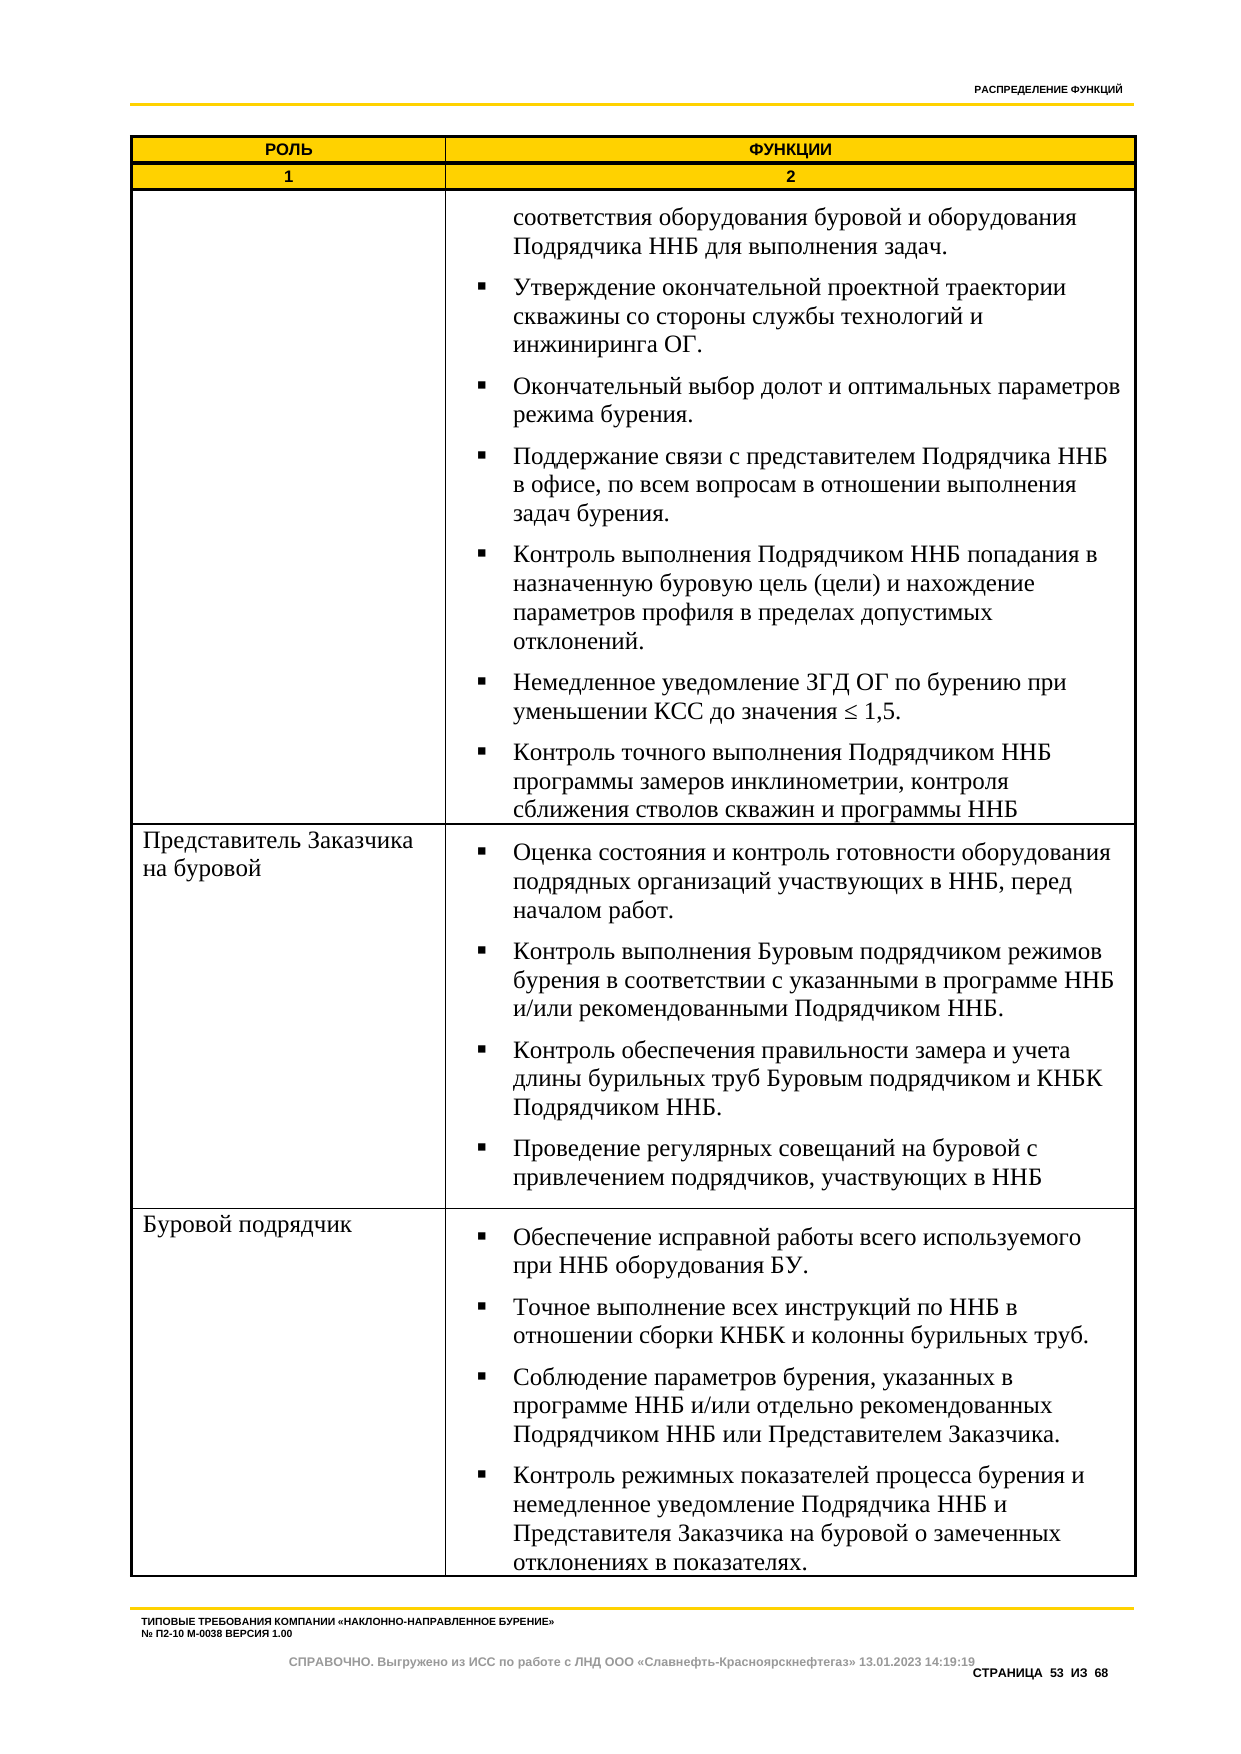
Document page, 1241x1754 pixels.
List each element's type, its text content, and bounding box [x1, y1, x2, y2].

table_header ФУНКЦИИ [446, 138, 1134, 161]
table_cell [133, 191, 445, 823]
table_cell 2 [446, 165, 1134, 188]
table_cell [446, 1209, 1134, 1575]
table_cell 1 [133, 165, 445, 188]
table_header РОЛЬ [133, 138, 445, 161]
table_cell Буровой подрядчик [133, 1209, 445, 1575]
table_cell Оценка состояния и контроль готовности оборудования подрядных организаций участвующих в ННБ, перед началом работ. Контроль выполнения Буровым подрядчиком режимов бурения в соответствии с указанными в программе ННБ и/или рекомендованными Подрядчиком ННБ. Контроль обеспечения правильности замера и учета длины бурильных труб Буровым подрядчиком и КНБК Подрядчиком ННБ. Проведение регулярных совещаний на буровой с привлечением подрядчиков, участвующих в ННБ [446, 825, 1134, 1208]
table_cell Представитель Заказчика на буровой [133, 825, 445, 1208]
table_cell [446, 191, 1134, 823]
